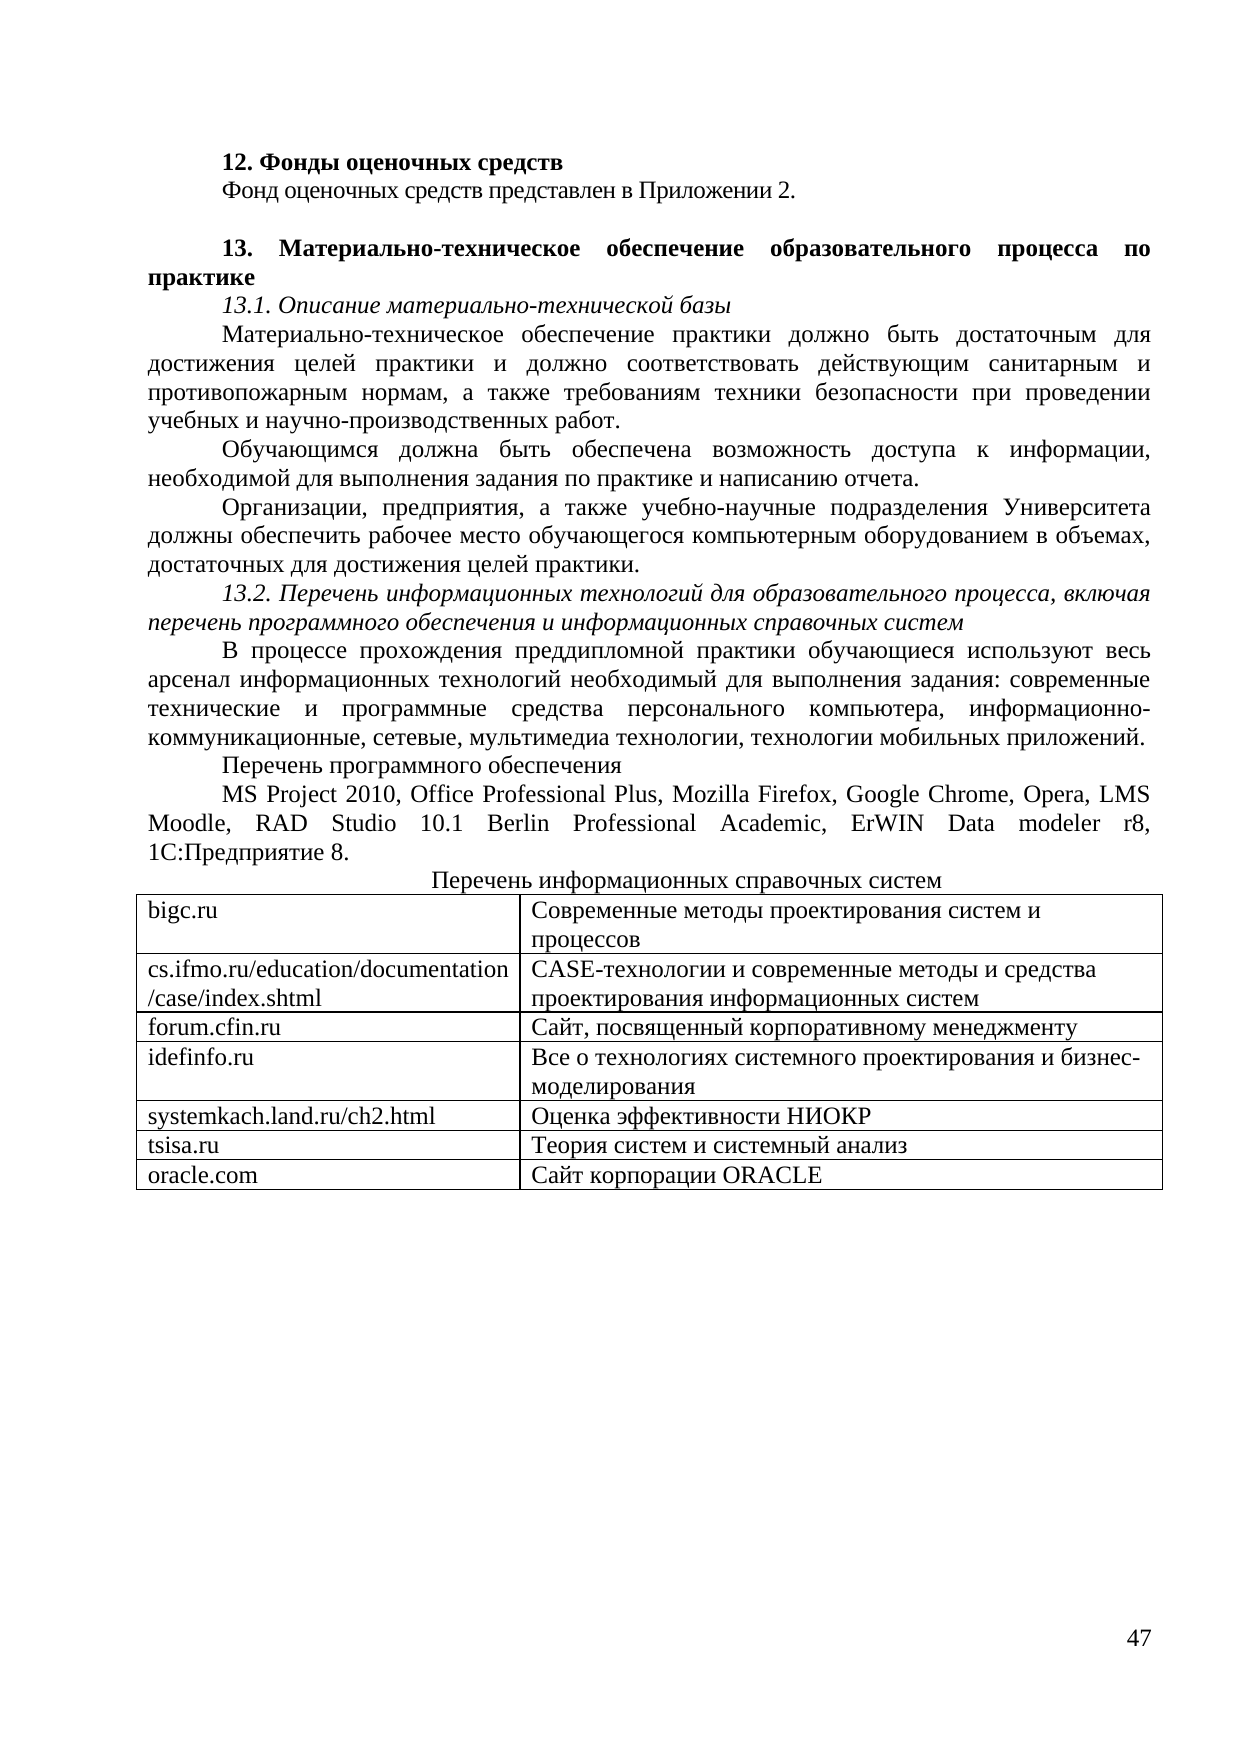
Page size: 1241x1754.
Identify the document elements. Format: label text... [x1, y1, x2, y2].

text 13. Материально-техническое обеспечение образовательного процесса по практике [148, 233, 1152, 291]
table_cell idefinfo.ru [137, 1042, 519, 1100]
text 13.1. Описание материально-технической базы [148, 291, 1152, 319]
table_header Современные методы проектирования систем и процессов [521, 895, 1162, 953]
table_cell cs.ifmo.ru/education/documentation /case/index.shtml [137, 954, 519, 1011]
table_cell oracle.com [137, 1160, 519, 1189]
text Перечень программного обеспечения [148, 751, 1152, 779]
text 13.2. Перечень информационных технологий для образовательного процесса, включая перечень программного обеспечения и информационных справочных систем [148, 578, 1152, 636]
text MS Project 2010, Office Professional Plus, Mozilla Firefox, Google Chrome, Opera, LMS Moodle, RAD Studio 10.1 Berlin Professional Academic, ErWIN Data modeler r8, 1С:Предприятие 8. [148, 779, 1152, 866]
text В процессе прохождения преддипломной практики обучающиеся используют весь арсенал информационных технологий необходимый для выполнения задания: современные технические и программные средства персонального компьютера, информационно-коммуникационные, сетевые, мультимедиа технологии, технологии мобильных приложений. [148, 636, 1152, 751]
text Перечень информационных справочных систем [148, 866, 1152, 894]
text Фонд оценочных средств представлен в Приложении 2. [148, 176, 1152, 204]
table_cell Оценка эффективности НИОКР [521, 1101, 1162, 1129]
table_cell tsisa.ru [137, 1131, 519, 1159]
table_cell Сайт корпорации ORACLE [521, 1160, 1162, 1189]
table_cell Сайт, посвященный корпоративному менеджменту [521, 1013, 1162, 1041]
table_header bigc.ru [137, 895, 519, 953]
text 12. Фонды оценочных средств [148, 147, 1152, 176]
table_cell Теория систем и системный анализ [521, 1131, 1162, 1159]
table_cell forum.cfin.ru [137, 1013, 519, 1041]
table_cell CASE-технологии и современные методы и средства проектирования информационных систем [521, 954, 1162, 1011]
text Организации, предприятия, а также учебно-научные подразделения Университета должны обеспечить рабочее место обучающегося компьютерным оборудованием в объемах, достаточных для достижения целей практики. [148, 492, 1152, 578]
table_cell systemkach.land.ru/ch2.html [137, 1101, 519, 1129]
text Материально-техническое обеспечение практики должно быть достаточным для достижения целей практики и должно соответствовать действующим санитарным и противопожарным нормам, а также требованиям техники безопасности при проведении учебных и научно-производственных работ. [148, 319, 1152, 434]
text Обучающимся должна быть обеспечена возможность доступа к информации, необходимой для выполнения задания по практике и написанию отчета. [148, 434, 1152, 492]
table_cell Все о технологиях системного проектирования и бизнес-моделирования [521, 1042, 1162, 1100]
